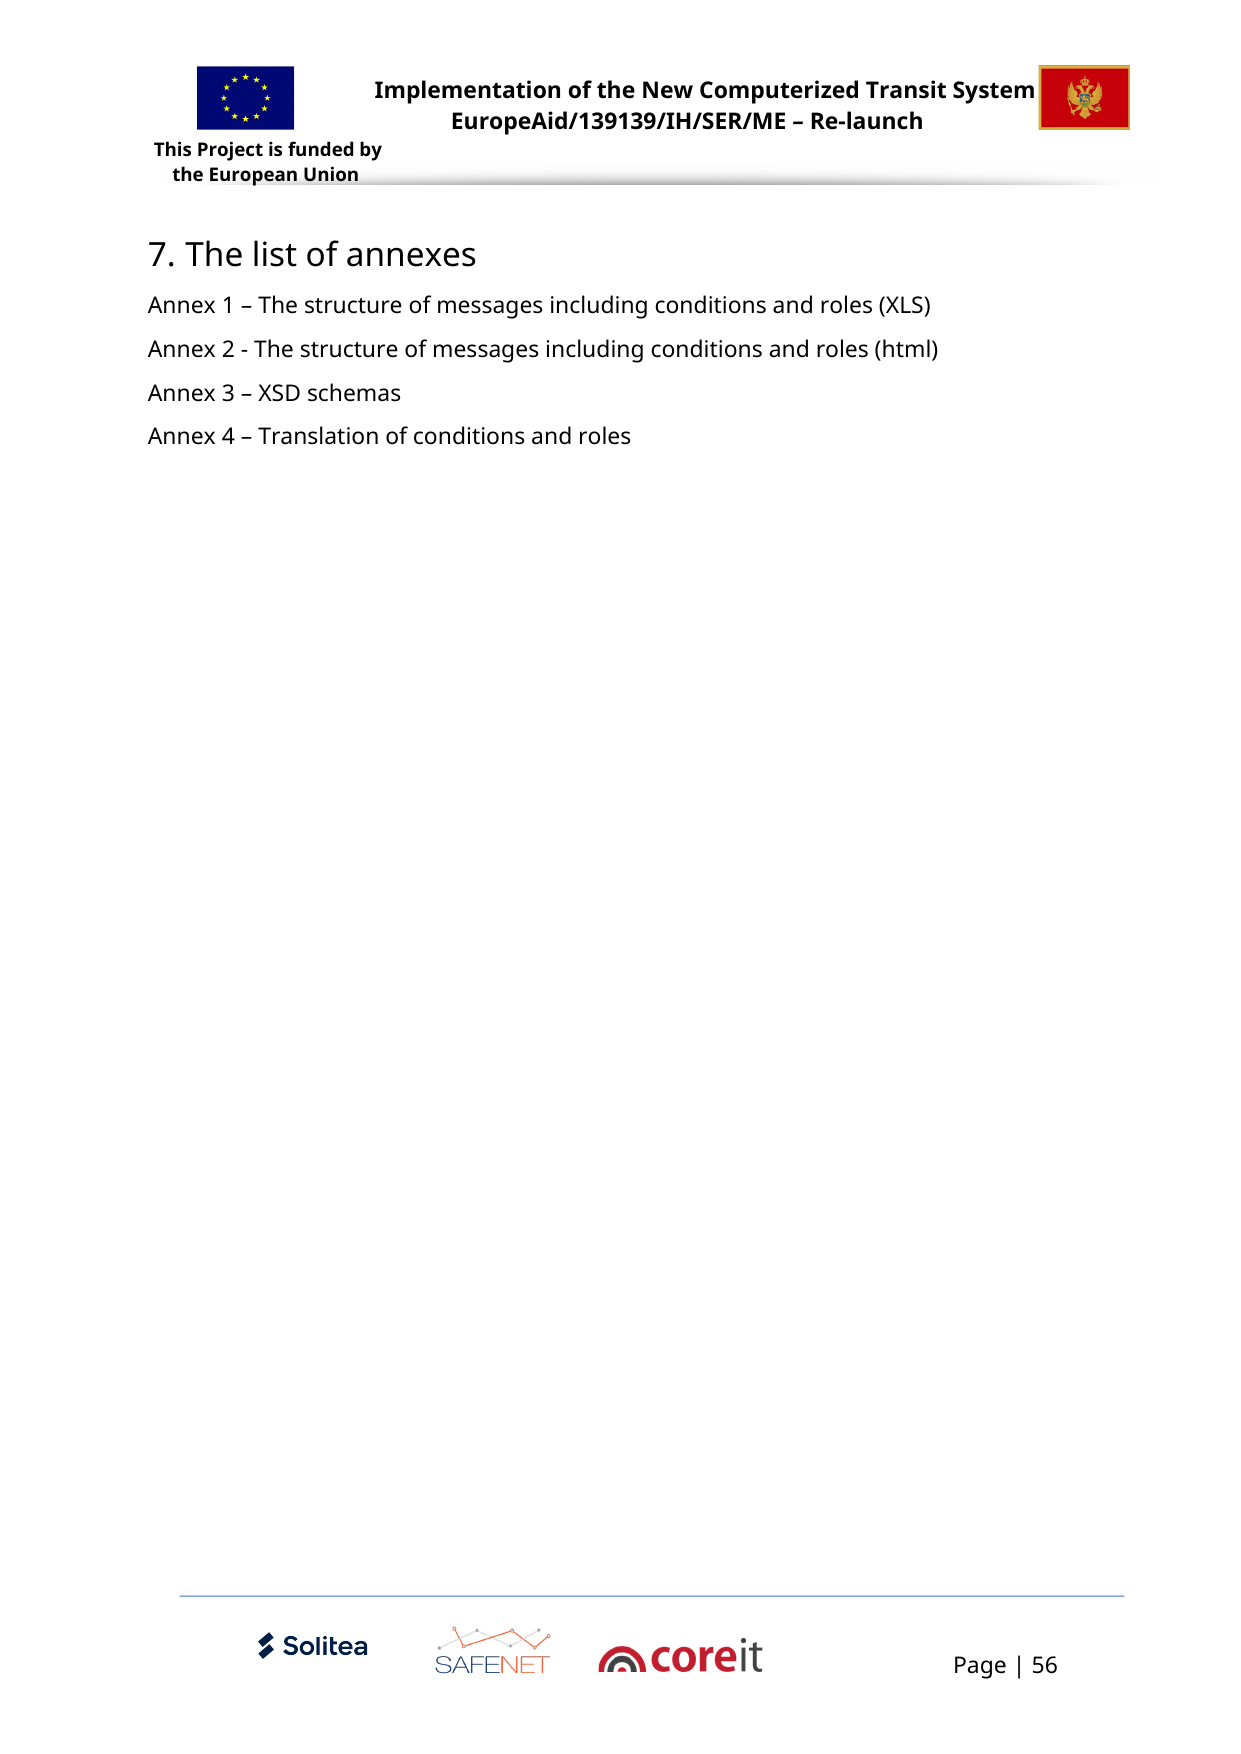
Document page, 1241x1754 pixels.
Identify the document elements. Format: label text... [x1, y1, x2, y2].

picture [243, 1617, 382, 1674]
picture [196, 66, 295, 130]
text Annex 2 - The structure of messages including conditions and roles (html) [148, 333, 1137, 364]
list The list of annexes [148, 231, 1137, 276]
picture [435, 1626, 551, 1674]
picture [598, 1638, 763, 1674]
text Annex 1 – The structure of messages including conditions and roles (XLS) [148, 289, 1137, 320]
text Annex 3 – XSD schemas [148, 376, 1137, 408]
text Annex 4 – Translation of conditions and roles [148, 420, 1137, 451]
picture [1038, 65, 1130, 130]
